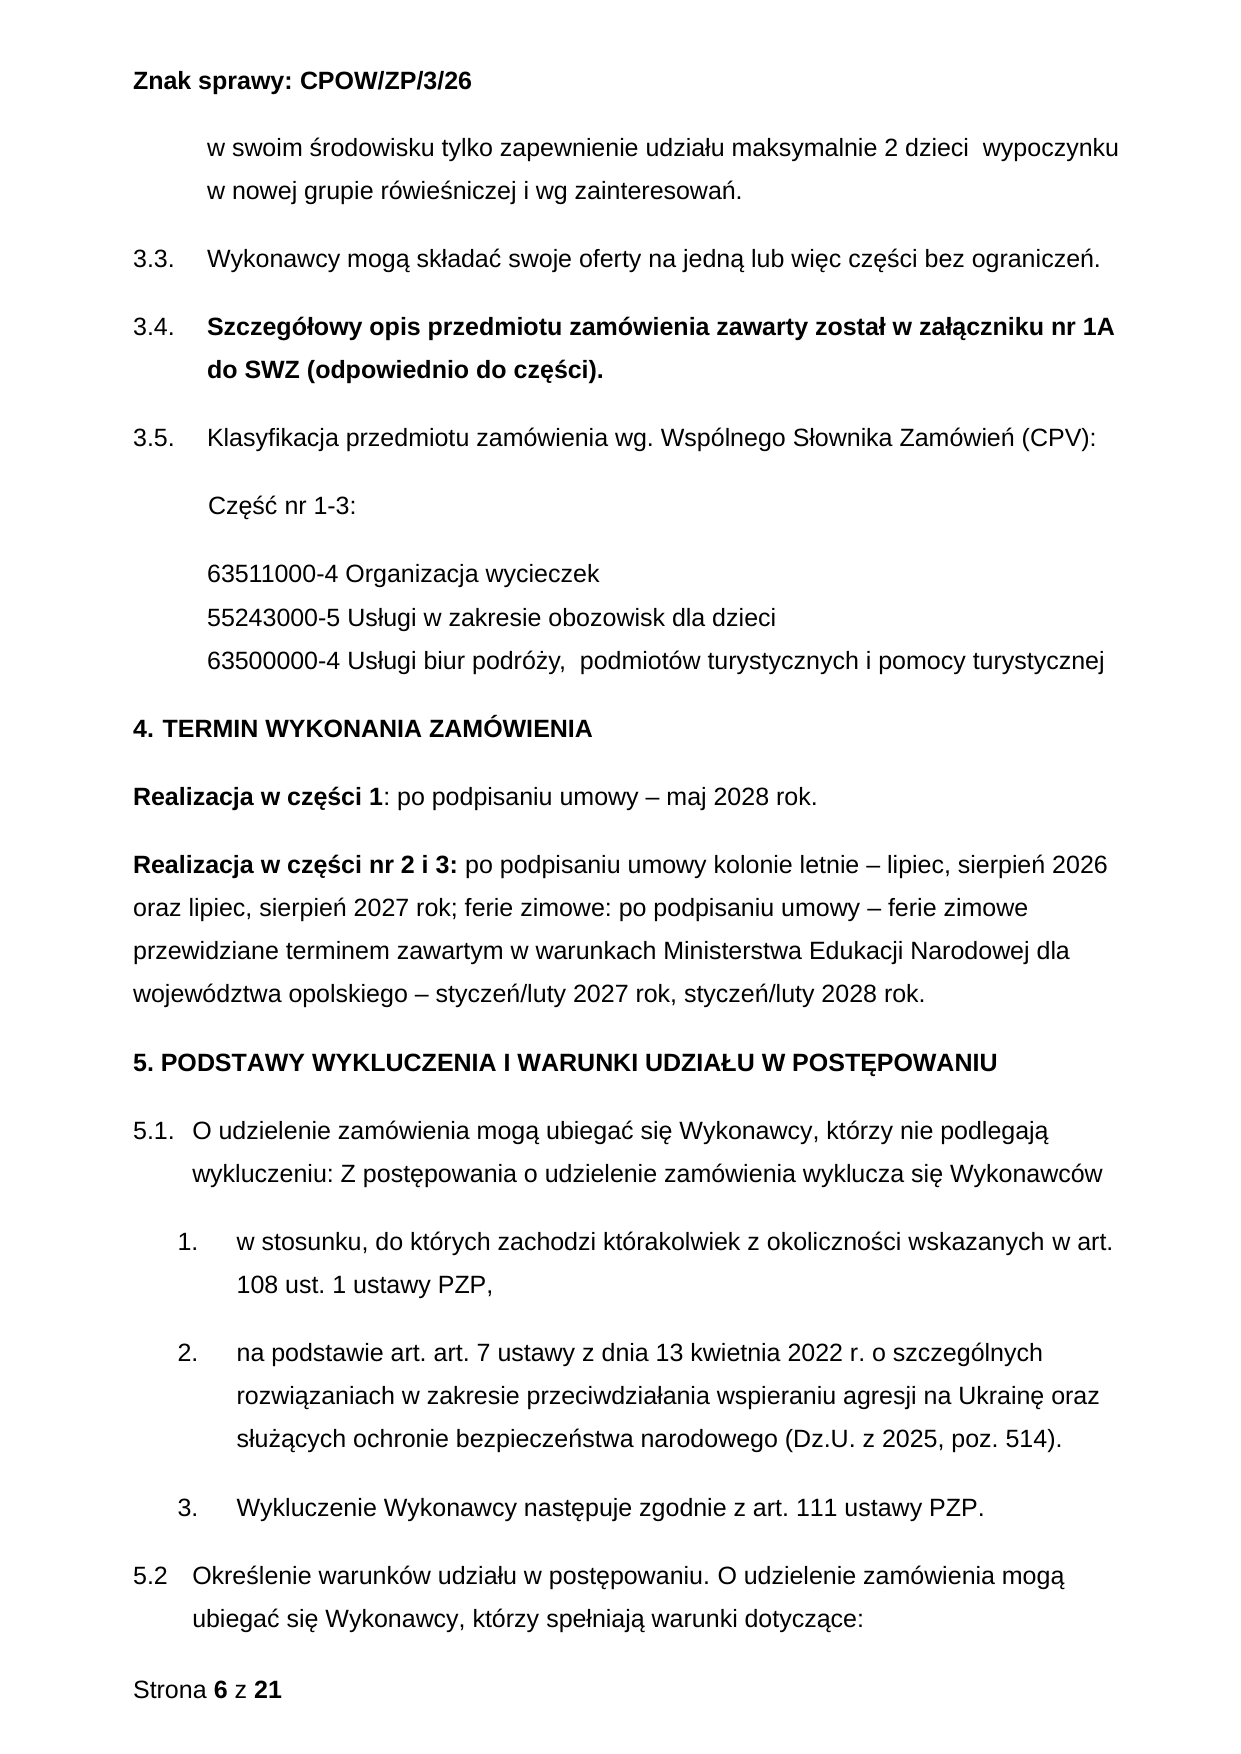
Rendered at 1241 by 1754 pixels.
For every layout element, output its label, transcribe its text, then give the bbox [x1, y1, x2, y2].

subtitle TERMIN WYKONANIA ZAMÓWIENIA [133, 714, 1140, 743]
text 63500000-4 Usługi biur podróży, podmiotów turystycznych i pomocy turystycznej [192, 646, 1140, 674]
list Wykluczenie Wykonawcy następuje zgodnie z art. 111 ustawy PZP. [177, 1493, 1140, 1521]
list Wykonawcy mogą składać swoje oferty na jedną lub więc części bez ograniczeń. [133, 244, 1140, 273]
text 63511000-4 Organizacja wycieczek [192, 559, 1140, 588]
text Część nr 1-3: [208, 491, 1140, 520]
text 5.1. O udzielenie zamówienia mogą ubiegać się Wykonawcy, którzy nie podlegają wykluczeniu: Z postępowania o udzielenie zamówienia wyklucza się Wykonawców [133, 1116, 1140, 1188]
text 55243000-5 Usługi w zakresie obozowisk dla dzieci [192, 603, 1140, 631]
list Klasyfikacja przedmiotu zamówienia wg. Wspólnego Słownika Zamówień (CPV): [133, 423, 1140, 452]
list na podstawie art. art. 7 ustawy z dnia 13 kwietnia 2022 r. o szczególnych rozwiązaniach w zakresie przeciwdziałania wspieraniu agresji na Ukrainę oraz służących ochronie bezpieczeństwa narodowego (Dz.U. z 2025, poz. 514). [177, 1338, 1140, 1453]
list Szczegółowy opis przedmiotu zamówienia zawarty został w załączniku nr 1A do SWZ (odpowiednio do części). [133, 312, 1140, 384]
text Realizacja w części 1: po podpisaniu umowy – maj 2028 rok. [133, 782, 1140, 811]
subtitle 5. PODSTAWY WYKLUCZENIA I WARUNKI UDZIAŁU W POSTĘPOWANIU [133, 1048, 1140, 1076]
text 5.2 Określenie warunków udziału w postępowaniu. O udzielenie zamówienia mogą ubiegać się Wykonawcy, którzy spełniają warunki dotyczące: [133, 1561, 1140, 1633]
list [133, 133, 1140, 204]
list w stosunku, do których zachodzi którakolwiek z okoliczności wskazanych w art. 108 ust. 1 ustawy PZP, [177, 1227, 1140, 1299]
text Realizacja w części nr 2 i 3: po podpisaniu umowy kolonie letnie – lipiec, sierpień 2026 oraz lipiec, sierpień 2027 rok; ferie zimowe: po podpisaniu umowy – ferie zimowe przewidziane terminem zawartym w warunkach Ministerstwa Edukacji Narodowej dla województwa opolskiego – styczeń/luty 2027 rok, styczeń/luty 2028 rok. [133, 850, 1140, 1008]
